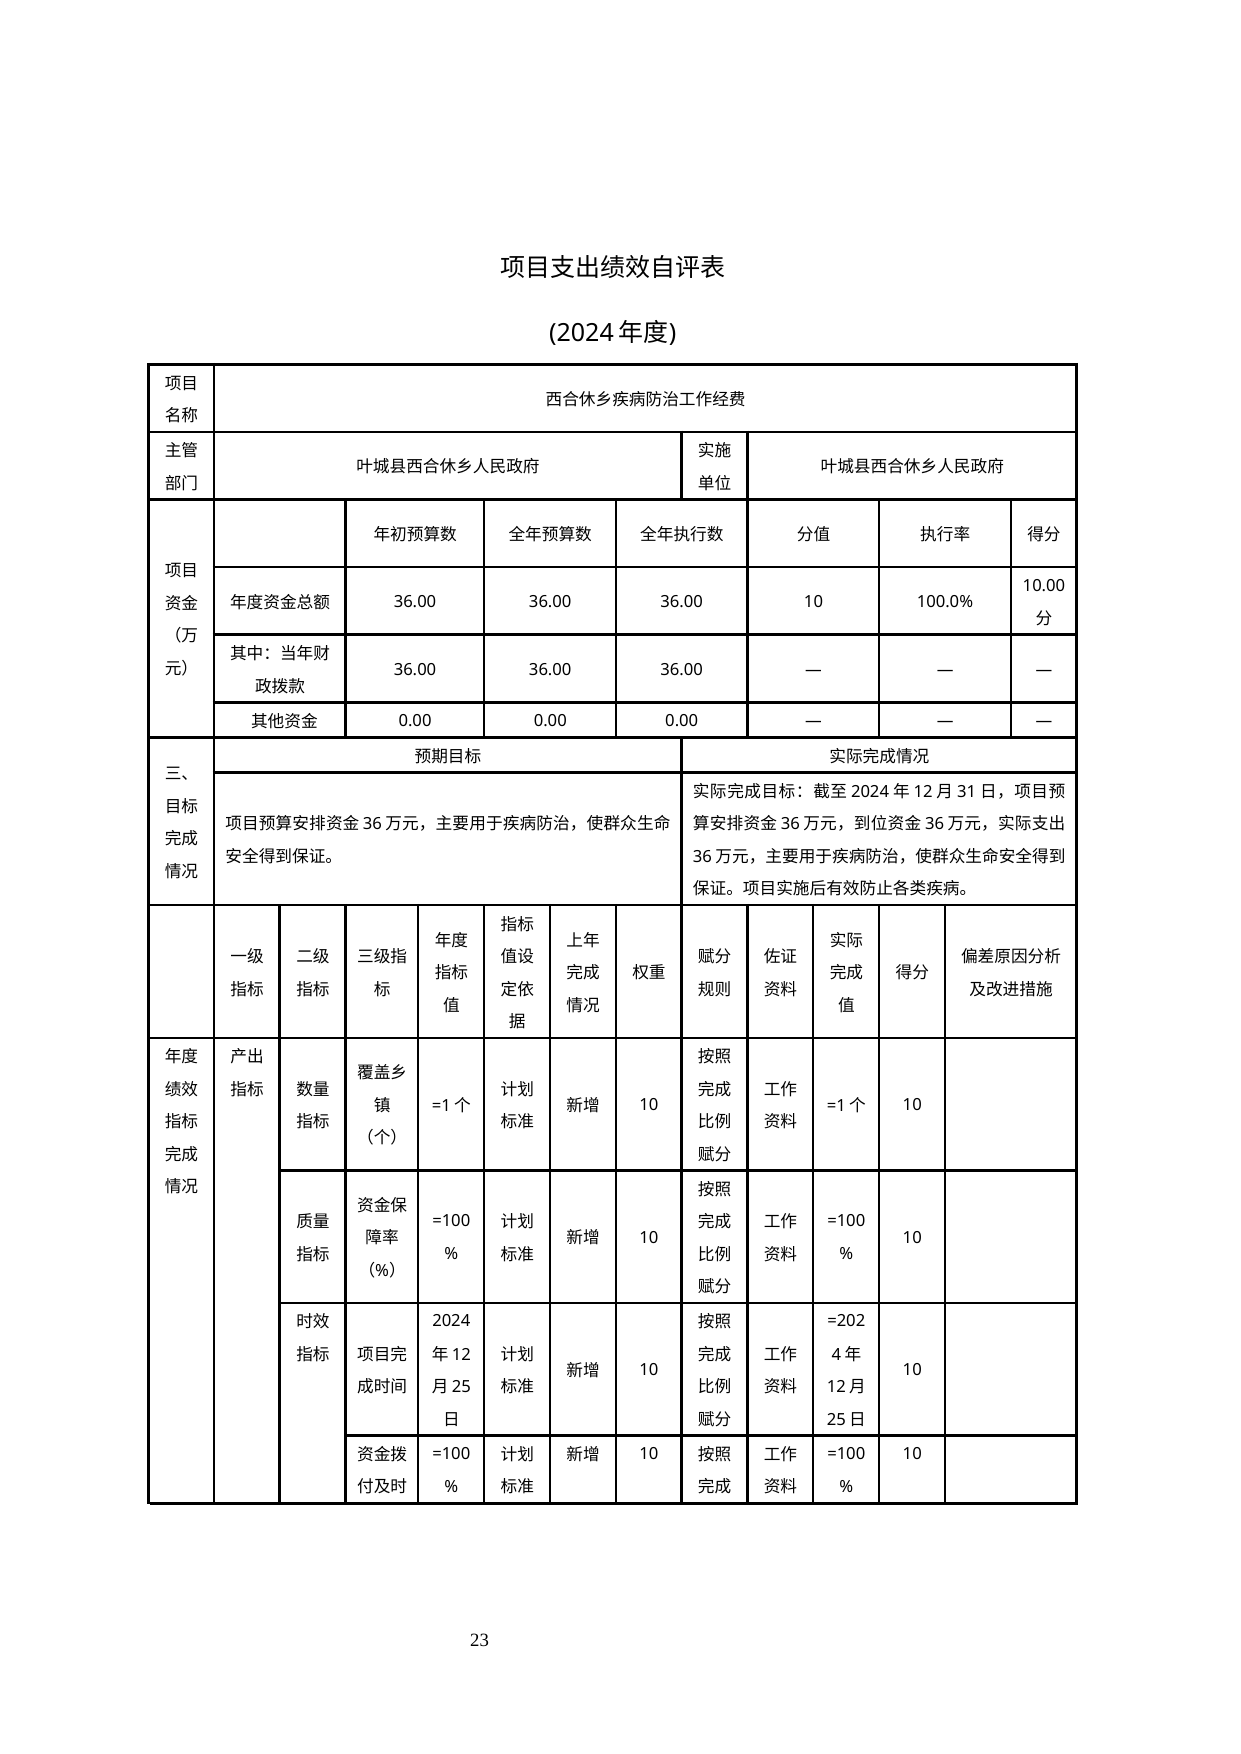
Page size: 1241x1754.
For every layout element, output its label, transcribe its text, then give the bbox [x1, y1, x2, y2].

table_cell =100% [814, 1172, 878, 1302]
table_cell 项目完成时间 [347, 1304, 417, 1434]
table_cell 10 [617, 1172, 680, 1302]
table_cell 项目资金 （万元） [150, 501, 213, 736]
table_cell 10 [880, 1304, 944, 1434]
table_cell 年度绩效指标完成情况 [150, 1039, 213, 1502]
table_cell 覆盖乡镇（个） [347, 1039, 417, 1169]
table_cell [946, 1172, 1075, 1302]
table_cell 36.00 [485, 636, 615, 701]
table_cell 36.00 [347, 636, 483, 701]
table_cell 按照完成比例赋分 [683, 1172, 746, 1302]
table_cell 全年执行数 [617, 501, 746, 566]
table_cell 数量指标 [281, 1039, 344, 1169]
table_cell 偏差原因分析及改进措施 [946, 906, 1075, 1036]
table_cell 执行率 [880, 501, 1010, 566]
table_cell 0.00 [485, 704, 615, 736]
table_cell 叶城县西合休乡人民政府 [749, 433, 1075, 498]
table_cell =100% [419, 1437, 483, 1502]
table_cell 工作资料 [749, 1304, 812, 1434]
table_cell 10 [617, 1437, 680, 1502]
table_cell 计划标准 [485, 1039, 549, 1169]
table_cell 计划标准 [485, 1304, 549, 1434]
table_cell 工作资料 [749, 1039, 812, 1169]
table_cell 计划标准 [485, 1172, 549, 1302]
table_cell 得分 [880, 906, 944, 1036]
table_cell =1个 [814, 1039, 878, 1169]
table_cell 0.00 [617, 704, 746, 736]
table_cell 年度指标值 [419, 906, 483, 1036]
table_cell 时效指标 [281, 1304, 344, 1502]
table_cell 主管部门 [150, 433, 213, 498]
table_cell 叶城县西合休乡人民政府 [215, 433, 680, 498]
table_cell — [749, 704, 878, 736]
table_cell 年初预算数 [347, 501, 483, 566]
table_cell 赋分规则 [683, 906, 746, 1036]
table_cell 二级指标 [281, 906, 344, 1036]
table_cell 10 [749, 568, 878, 633]
table_cell 10 [617, 1039, 680, 1169]
table_cell 佐证资料 [749, 906, 812, 1036]
table_cell 实际完成目标：截至2024年12月31日，项目预算安排资金36万元，到位资金36万元，实际支出36万元，主要用于疾病防治，使群众生命安全得到保证。项目实施后有效防止各类疾病。 [683, 774, 1075, 904]
table_cell 三、目标完成情况 [150, 739, 213, 904]
table_cell 新增 [551, 1304, 615, 1434]
table_cell [215, 501, 344, 566]
table_cell 实际完成值 [814, 906, 878, 1036]
table_cell 全年预算数 [485, 501, 615, 566]
table_cell 产出指标 [215, 1039, 278, 1502]
table_cell 项目预算安排资金36万元，主要用于疾病防治，使群众生命安全得到保证。 [215, 774, 680, 904]
table_cell 权重 [617, 906, 680, 1036]
table_cell [946, 1039, 1075, 1169]
table_cell 其他资金 [215, 704, 344, 736]
table_cell 实施单位 [683, 433, 746, 498]
table_cell 指标值设定依据 [485, 906, 549, 1036]
table_cell — [1012, 704, 1075, 736]
table_header 项目支出绩效自评表 [148, 233, 1077, 298]
table_cell 得分 [1012, 501, 1075, 566]
table_cell =100% [814, 1437, 878, 1502]
table_cell 质量指标 [281, 1172, 344, 1302]
table_cell 36.00 [485, 568, 615, 633]
table_cell 实际完成情况 [683, 739, 1075, 771]
table_cell 10.00分 [1012, 568, 1075, 633]
table_cell — [880, 704, 1010, 736]
table_cell 0.00 [347, 704, 483, 736]
table_cell — [749, 636, 878, 701]
table_cell [946, 1304, 1075, 1434]
table_cell 按照完成比例赋分 [683, 1437, 746, 1502]
table_cell 100.0% [880, 568, 1010, 633]
table_cell =2024年12月25日 [814, 1304, 878, 1434]
table_cell 年度资金总额 [215, 568, 344, 633]
table_cell — [880, 636, 1010, 701]
table_cell 资金保障率（%） [347, 1172, 417, 1302]
table_cell 新增 [551, 1172, 615, 1302]
table_cell — [1012, 636, 1075, 701]
table_cell 36.00 [347, 568, 483, 633]
table_cell 36.00 [617, 568, 746, 633]
table_cell 预期目标 [215, 739, 680, 771]
table_cell 三级指标 [347, 906, 417, 1036]
table_cell 计划标准 [485, 1437, 549, 1502]
table_cell 资金拨付及时率（%） [347, 1437, 417, 1502]
table_cell 西合休乡疾病防治工作经费 [215, 366, 1075, 431]
table_cell 分值 [749, 501, 878, 566]
table_cell 10 [880, 1039, 944, 1169]
table_cell 一级指标 [215, 906, 278, 1036]
table_cell 工作资料 [749, 1437, 812, 1502]
table_cell 新增 [551, 1437, 615, 1502]
table_cell 10 [617, 1304, 680, 1434]
table_cell 工作资料 [749, 1172, 812, 1302]
table_cell =1个 [419, 1039, 483, 1169]
table_cell 其中：当年财政拨款 [215, 636, 344, 701]
table_cell 按照完成比例赋分 [683, 1304, 746, 1434]
table_cell 36.00 [617, 636, 746, 701]
table_cell =100% [419, 1172, 483, 1302]
table_cell 上年完成情况 [551, 906, 615, 1036]
table_cell 按照完成比例赋分 [683, 1039, 746, 1169]
table_cell (2024年度) [148, 298, 1077, 363]
table_cell [946, 1437, 1075, 1502]
table_cell 新增 [551, 1039, 615, 1169]
table_cell 10 [880, 1172, 944, 1302]
table_cell 2024年12月25日 [419, 1304, 483, 1434]
table_cell 项目名称 [150, 366, 213, 431]
table_cell 10 [880, 1437, 944, 1502]
table_cell [150, 906, 213, 1036]
